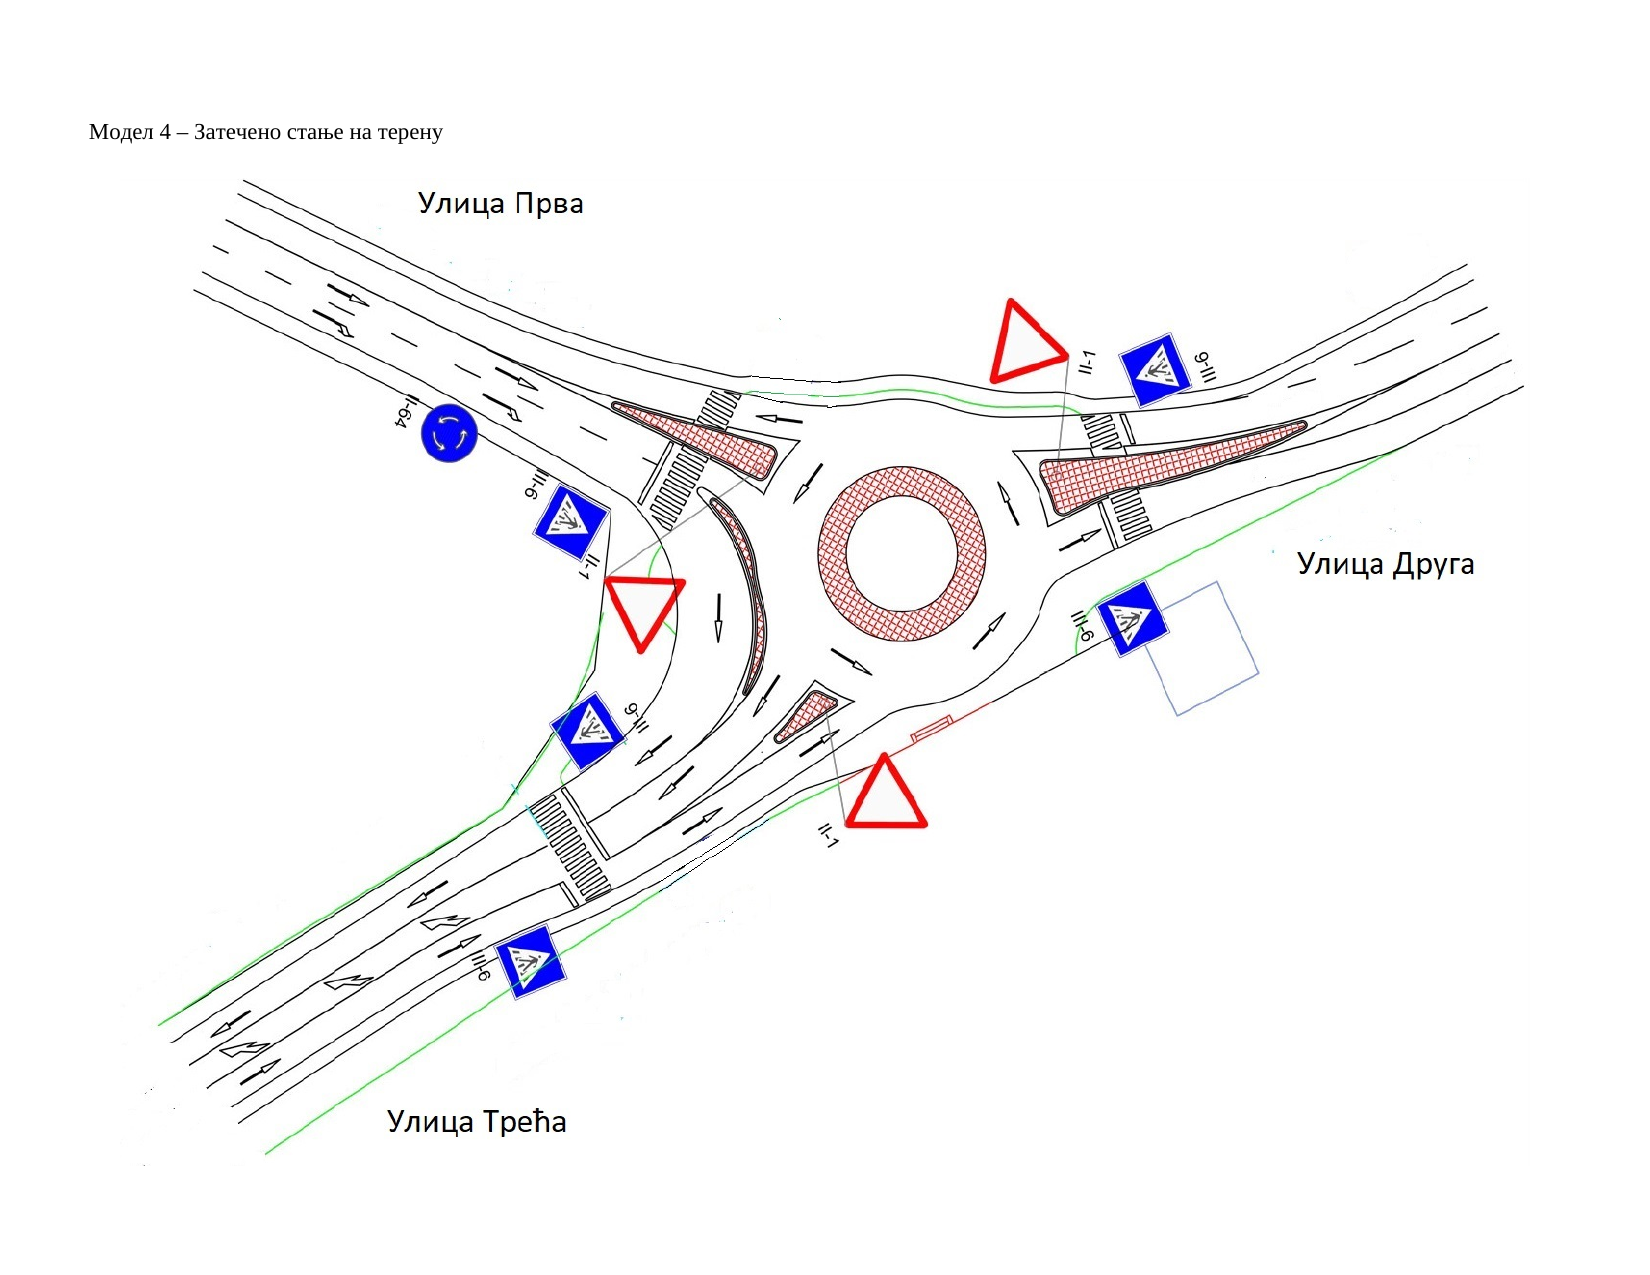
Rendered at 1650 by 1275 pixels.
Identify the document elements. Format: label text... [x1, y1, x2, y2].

picture [120, 178, 1530, 1166]
list Модел 4 – Затечено стање на терену [89, 118, 1561, 144]
